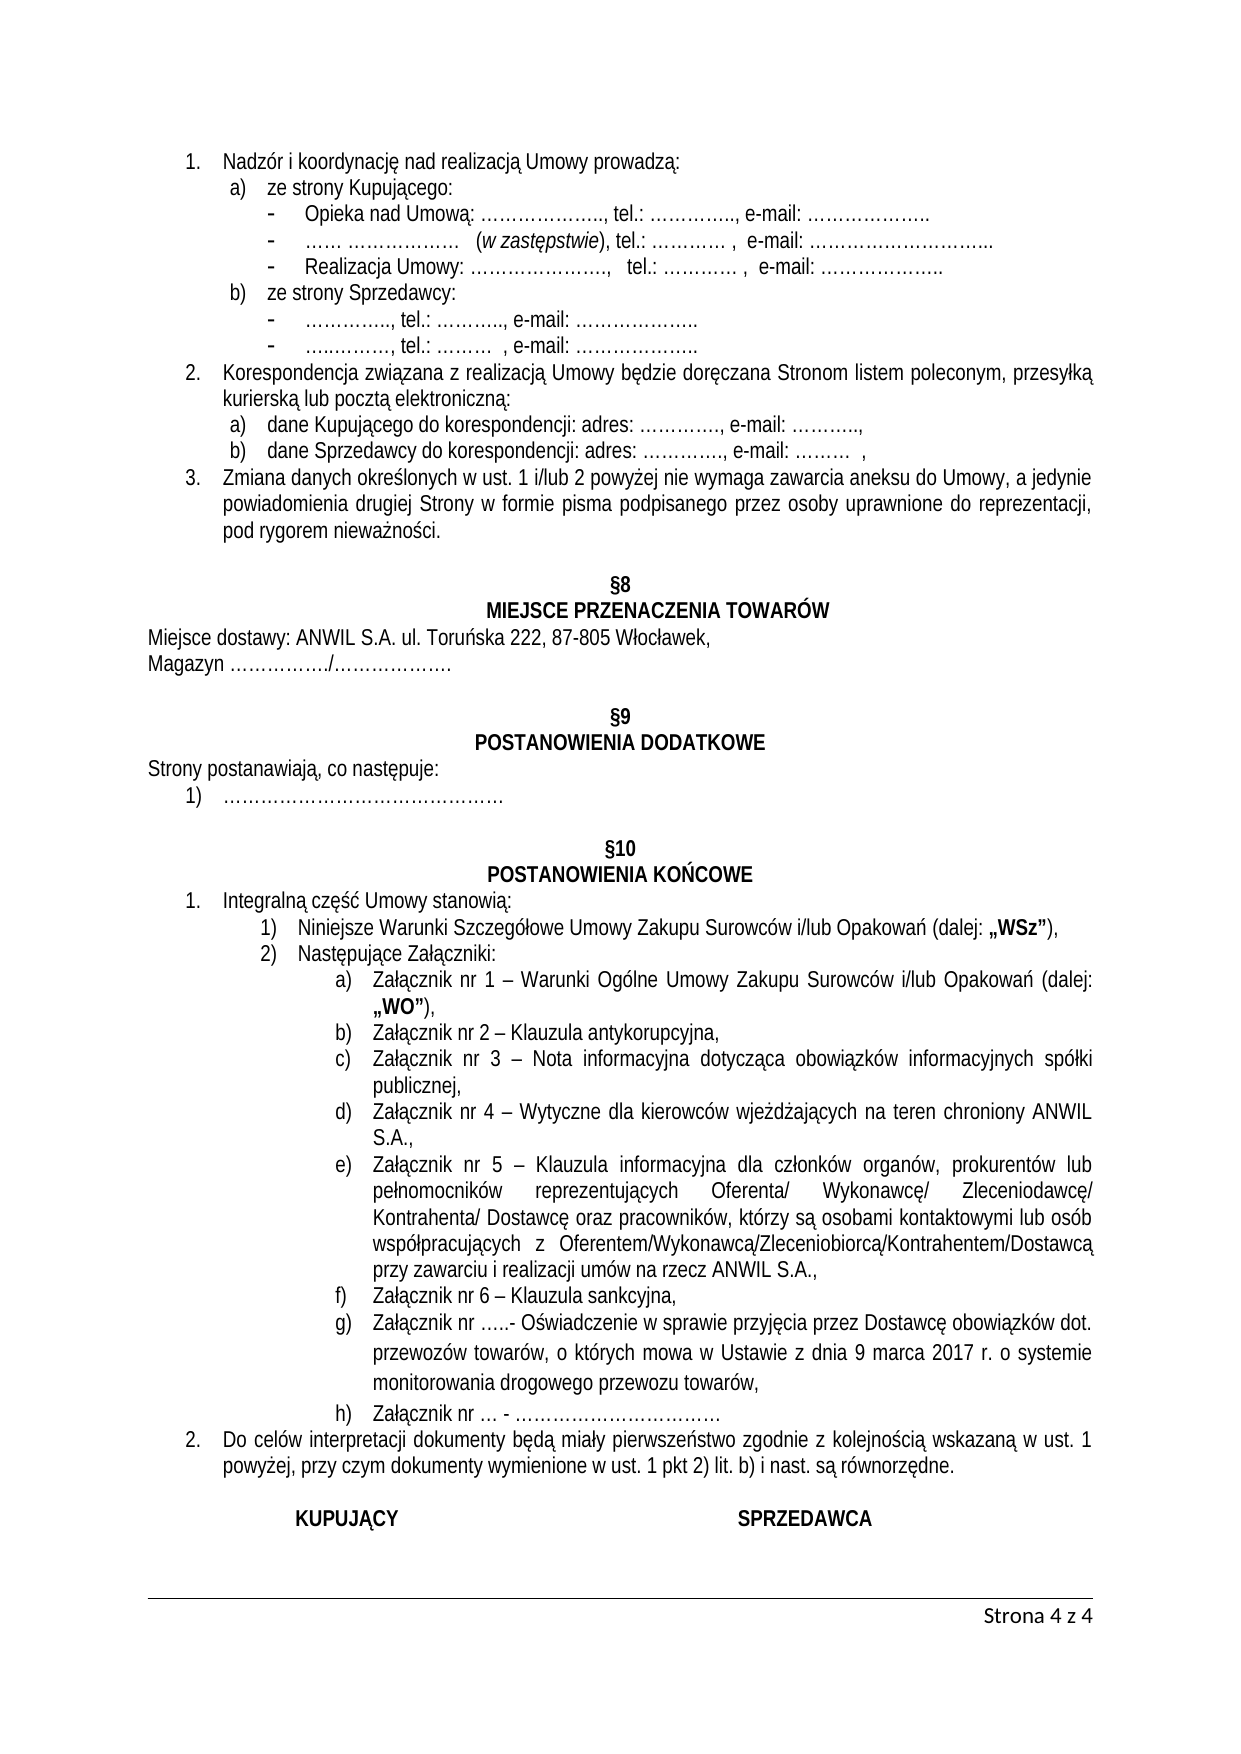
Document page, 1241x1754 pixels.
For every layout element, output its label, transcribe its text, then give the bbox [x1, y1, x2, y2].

text Strony postanawiają, co następuje: [148, 755, 1093, 782]
list Korespondencja związana z realizacją Umowy będzie doręczana Stronom listem poleconym, przesyłką kurierską lub pocztą elektroniczną: [185, 358, 1093, 411]
text §8 [148, 571, 1093, 597]
list Realizacja Umowy: …………………., tel.: ………… , e-mail: ……………….. [267, 253, 1093, 279]
list Integralną część Umowy stanowią: [185, 887, 1093, 913]
list Następujące Załączniki: [260, 940, 1093, 966]
list Załącznik nr … - …………………………… [335, 1399, 1093, 1426]
list Załącznik nr 6 – Klauzula sankcyjna, [335, 1282, 1093, 1309]
list Załącznik nr 5 – Klauzula informacyjna dla członków organów, prokurentów lub pełnomocników reprezentujących Oferenta/ Wykonawcę/ Zleceniodawcę/ Kontrahenta/ Dostawcę oraz pracowników, którzy są osobami kontaktowymi lub osób współpracujących z Oferentem/Wykonawcą/Zleceniobiorcą/Kontrahentem/Dostawcą przy zawarciu i realizacji umów na rzecz ANWIL S.A., [335, 1151, 1093, 1282]
list ……………………………………… [185, 782, 1093, 808]
text POSTANOWIENIA DODATKOWE [148, 729, 1093, 755]
list Zmiana danych określonych w ust. 1 i/lub 2 powyżej nie wymaga zawarcia aneksu do Umowy, a jedynie powiadomienia drugiej Strony w formie pisma podpisanego przez osoby uprawnione do reprezentacji, pod rygorem nieważności. [185, 464, 1093, 543]
list Załącznik nr …..- Oświadczenie w sprawie przyjęcia przez Dostawcę obowiązków dot. przewozów towarów, o których mowa w Ustawie z dnia 9 marca 2017 r. o systemie monitorowania drogowego przewozu towarów, [335, 1309, 1093, 1396]
list Do celów interpretacji dokumenty będą miały pierwszeństwo zgodnie z kolejnością wskazaną w ust. 1 powyżej, przy czym dokumenty wymienione w ust. 1 pkt 2) lit. b) i nast. są równorzędne. [185, 1426, 1093, 1478]
text §10 [148, 834, 1093, 861]
list …… ……………… (w zastępstwie), tel.: ………… , e-mail: ………………………... [267, 227, 1093, 253]
list dane Kupującego do korespondencji: adres: …………., e-mail: ……….., [229, 411, 1093, 437]
text §9 [148, 703, 1093, 729]
list Załącznik nr 1 – Warunki Ogólne Umowy Zakupu Surowców i/lub Opakowań (dalej: „WO”), [335, 966, 1093, 1019]
text KUPUJĄCY SPRZEDAWCA [221, 1505, 1093, 1531]
list Załącznik nr 3 – Nota informacyjna dotycząca obowiązków informacyjnych spółki publicznej, [335, 1045, 1093, 1098]
list ………….., tel.: ……….., e-mail: ……………….. [267, 306, 1093, 332]
list ze strony Kupującego: [229, 174, 1093, 200]
text MIEJSCE PRZENACZENIA TOWARÓW [223, 597, 1093, 624]
list Nadzór i koordynację nad realizacją Umowy prowadzą: [185, 148, 1093, 174]
text POSTANOWIENIA KOŃCOWE [148, 861, 1093, 887]
list Załącznik nr 2 – Klauzula antykorupcyjna, [335, 1019, 1093, 1045]
list ze strony Sprzedawcy: [229, 279, 1093, 306]
list Opieka nad Umową: ……………….., tel.: ………….., e-mail: ……………….. [267, 200, 1093, 227]
list dane Sprzedawcy do korespondencji: adres: …………., e-mail: ……… , [229, 437, 1093, 464]
list Niniejsze Warunki Szczegółowe Umowy Zakupu Surowców i/lub Opakowań (dalej: „WSz”), [260, 913, 1093, 940]
list Załącznik nr 4 – Wytyczne dla kierowców wjeżdżających na teren chroniony ANWIL S.A., [335, 1098, 1093, 1151]
text Magazyn ……………./………………. [148, 650, 1093, 676]
text Miejsce dostawy: ANWIL S.A. ul. Toruńska 222, 87-805 Włocławek, [148, 624, 1093, 650]
list …..………, tel.: ……… , e-mail: ……………….. [267, 332, 1093, 358]
